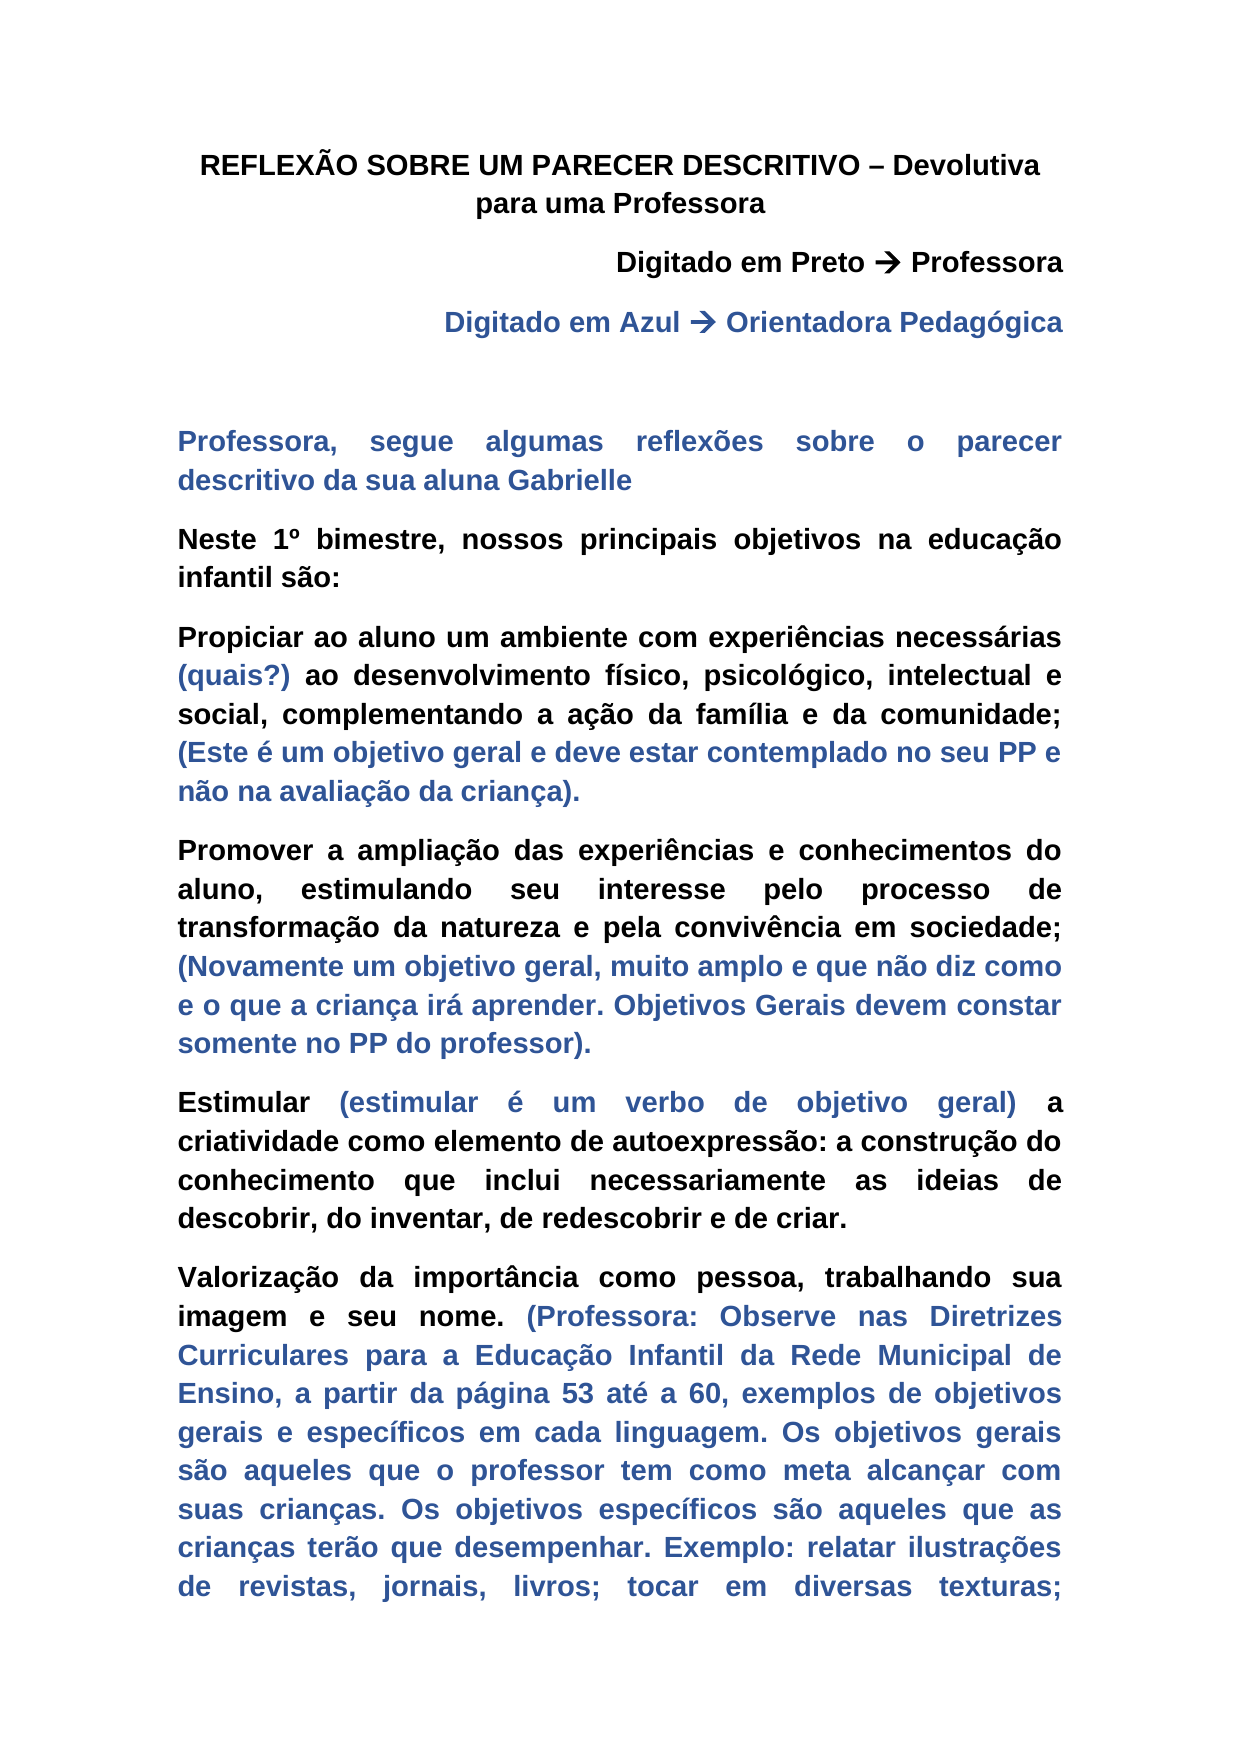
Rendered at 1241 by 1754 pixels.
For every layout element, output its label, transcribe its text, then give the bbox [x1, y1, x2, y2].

text Promover a ampliação das experiências e conhecimentos do aluno, estimulando seu interesse pelo processo de transformação da natureza e pela convivência em sociedade; (Novamente um objetivo geral, muito amplo e que não diz como e o que a criança irá aprender. Objetivos Gerais devem constar somente no PP do professor). [177, 833, 1063, 1060]
text Professora, segue algumas reflexões sobre o parecer descritivo da sua aluna Gabrielle [177, 424, 1063, 496]
text Digitado em Azul Orientadora Pedagógica [177, 305, 1063, 339]
text Neste 1º bimestre, nossos principais objetivos na educação infantil são: [177, 522, 1063, 594]
text Estimular (estimular é um verbo de objetivo geral) a criatividade como elemento de autoexpressão: a construção do conhecimento que inclui necessariamente as ideias de descobrir, do inventar, de redescobrir e de criar. [177, 1086, 1063, 1235]
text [177, 1261, 1063, 1602]
text REFLEXÃO SOBRE UM PARECER DESCRITIVO – Devolutiva para uma Professora [177, 148, 1063, 220]
text Digitado em Preto Professora [177, 246, 1063, 279]
text Propiciar ao aluno um ambiente com experiências necessárias (quais?) ao desenvolvimento físico, psicológico, intelectual e social, complementando a ação da família e da comunidade; (Este é um objetivo geral e deve estar contemplado no seu PP e não na avaliação da criança). [177, 620, 1063, 808]
